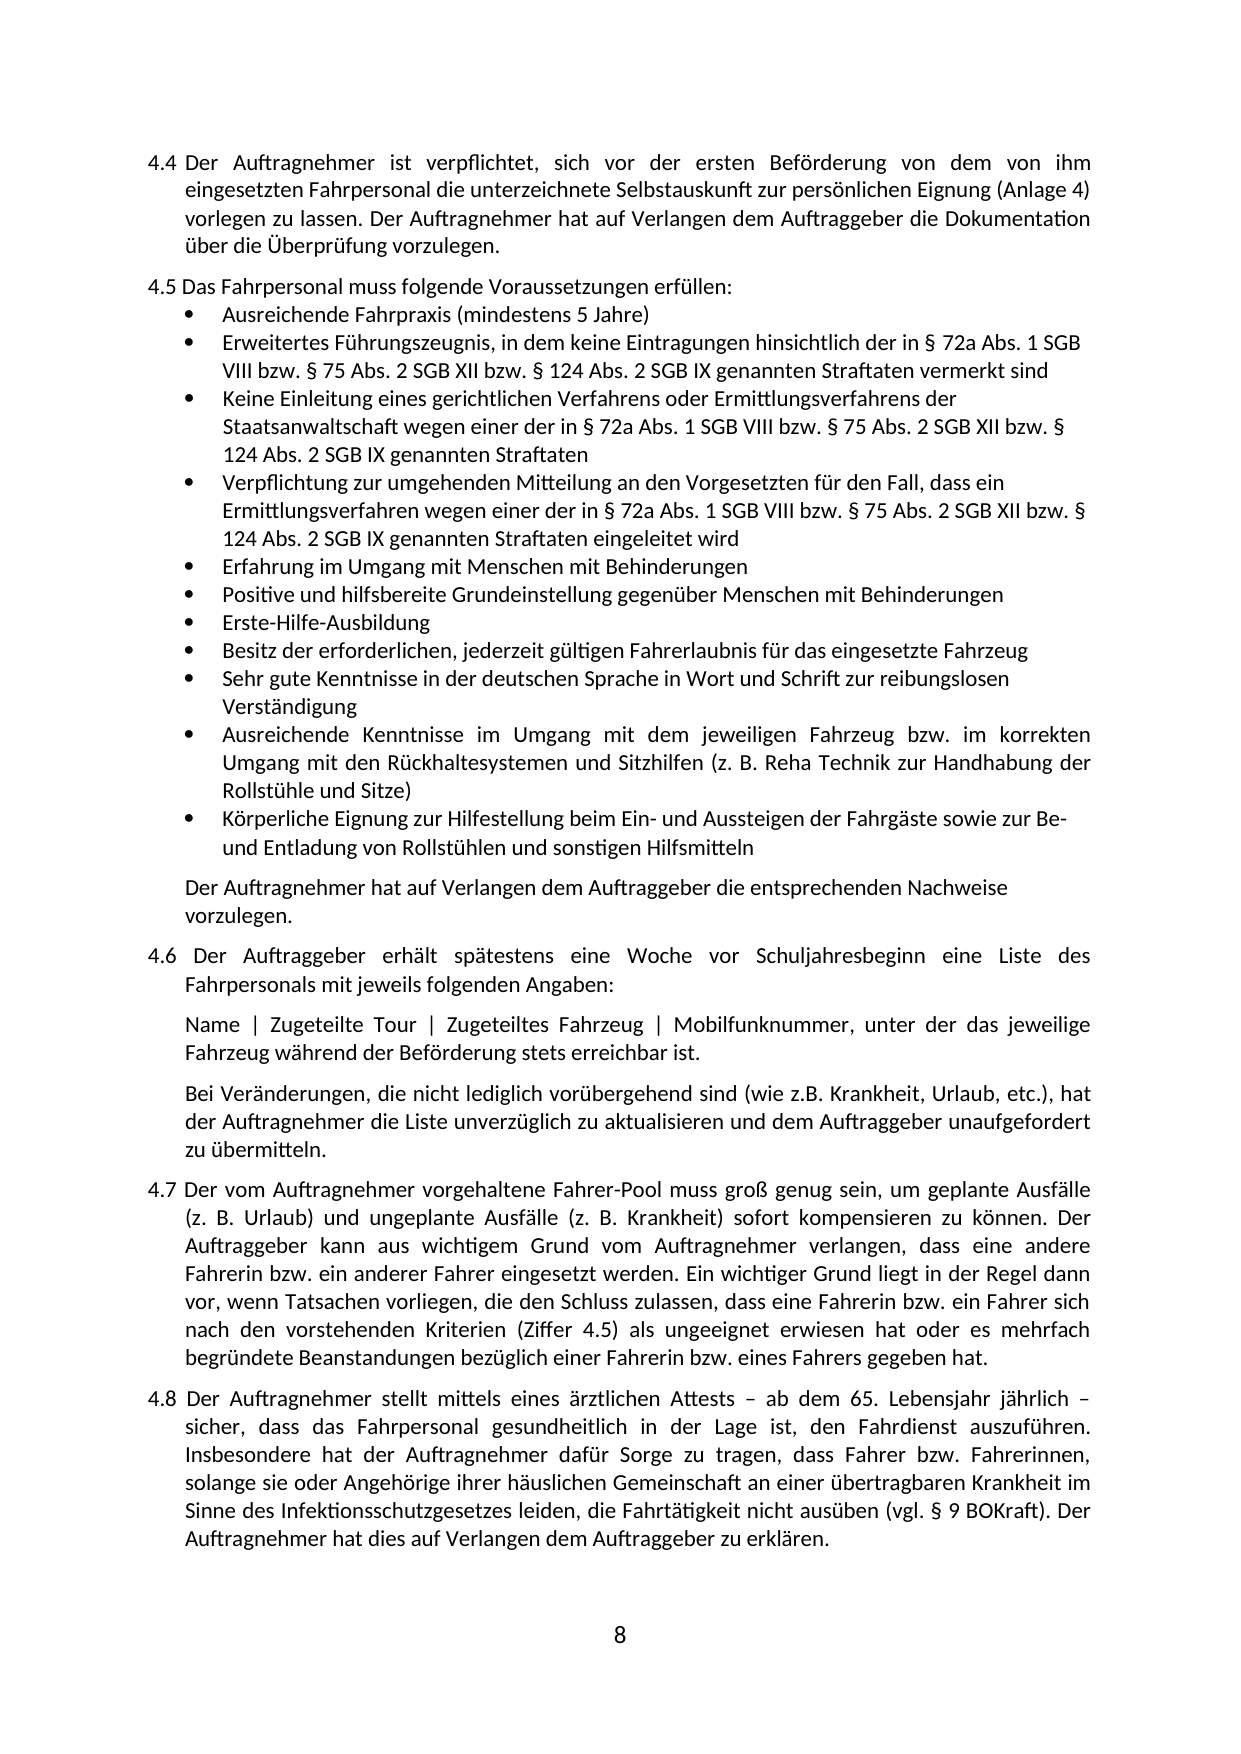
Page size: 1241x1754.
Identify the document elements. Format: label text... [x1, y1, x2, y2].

text 4.6 Der Auftraggeber erhält spätestens eine Woche vor Schuljahresbeginn eine Liste des Fahrpersonals mit jeweils folgenden Angaben: [148, 942, 1093, 998]
text Der Auftragnehmer hat auf Verlangen dem Auftraggeber die entsprechenden Nachweise vorzulegen. [185, 873, 1093, 929]
text 4.4 Der Auftragnehmer ist verpflichtet, sich vor der ersten Beförderung von dem von ihm eingesetzten Fahrpersonal die unterzeichnete Selbstauskunft zur persönlichen Eignung (Anlage 4) vorlegen zu lassen. Der Auftragnehmer hat auf Verlangen dem Auftraggeber die Dokumentation über die Überprüfung vorzulegen. [148, 148, 1093, 260]
list Erste-Hilfe-Ausbildung [185, 608, 1093, 636]
list Ausreichende Fahrpraxis (mindestens 5 Jahre) [185, 300, 1093, 328]
list Ausreichende Kenntnisse im Umgang mit dem jeweiligen Fahrzeug bzw. im korrekten Umgang mit den Rückhaltesystemen und Sitzhilfen (z. B. Reha Technik zur Handhabung der Rollstühle und Sitze) [185, 721, 1093, 804]
list Positive und hilfsbereite Grundeinstellung gegenüber Menschen mit Behinderungen [185, 580, 1093, 608]
list Erfahrung im Umgang mit Menschen mit Behinderungen [185, 552, 1093, 580]
text 4.7 Der vom Auftragnehmer vorgehaltene Fahrer-Pool muss groß genug sein, um geplante Ausfälle (z. B. Urlaub) und ungeplante Ausfälle (z. B. Krankheit) sofort kompensieren zu können. Der Auftraggeber kann aus wichtigem Grund vom Auftragnehmer verlangen, dass eine andere Fahrerin bzw. ein anderer Fahrer eingesetzt werden. Ein wichtiger Grund liegt in der Regel dann vor, wenn Tatsachen vorliegen, die den Schluss zulassen, dass eine Fahrerin bzw. ein Fahrer sich nach den vorstehenden Kriterien (Ziffer 4.5) als ungeeignet erwiesen hat oder es mehrfach begründete Beanstandungen bezüglich einer Fahrerin bzw. eines Fahrers gegeben hat. [148, 1175, 1093, 1371]
list Besitz der erforderlichen, jederzeit gültigen Fahrerlaubnis für das eingesetzte Fahrzeug [185, 636, 1093, 664]
list Keine Einleitung eines gerichtlichen Verfahrens oder Ermittlungsverfahrens der Staatsanwaltschaft wegen einer der in § 72a Abs. 1 SGB VIII bzw. § 75 Abs. 2 SGB XII bzw. § 124 Abs. 2 SGB IX genannten Straftaten [185, 384, 1093, 468]
list Sehr gute Kenntnisse in der deutschen Sprache in Wort und Schrift zur reibungslosen Verständigung [185, 664, 1093, 721]
list Erweitertes Führungszeugnis, in dem keine Eintragungen hinsichtlich der in § 72a Abs. 1 SGB VIII bzw. § 75 Abs. 2 SGB XII bzw. § 124 Abs. 2 SGB IX genannten Straftaten vermerkt sind [185, 328, 1093, 384]
list Körperliche Eignung zur Hilfestellung beim Ein- und Aussteigen der Fahrgäste sowie zur Be- und Entladung von Rollstühlen und sonstigen Hilfsmitteln [185, 804, 1093, 861]
text 4.5 Das Fahrpersonal muss folgende Voraussetzungen erfüllen: [148, 272, 1093, 300]
text 4.8 Der Auftragnehmer stellt mittels eines ärztlichen Attests – ab dem 65. Lebensjahr jährlich – sicher, dass das Fahrpersonal gesundheitlich in der Lage ist, den Fahrdienst auszuführen. Insbesondere hat der Auftragnehmer dafür Sorge zu tragen, dass Fahrer bzw. Fahrerinnen, solange sie oder Angehörige ihrer häuslichen Gemeinschaft an einer übertragbaren Krankheit im Sinne des Infektionsschutzgesetzes leiden, die Fahrtätigkeit nicht ausüben (vgl. § 9 BOKraft). Der Auftragnehmer hat dies auf Verlangen dem Auftraggeber zu erklären. [148, 1384, 1093, 1552]
text Name | Zugeteilte Tour | Zugeteiltes Fahrzeug | Mobilfunknummer, unter der das jeweilige Fahrzeug während der Beförderung stets erreichbar ist. [185, 1010, 1093, 1066]
list Verpflichtung zur umgehenden Mitteilung an den Vorgesetzten für den Fall, dass ein Ermittlungsverfahren wegen einer der in § 72a Abs. 1 SGB VIII bzw. § 75 Abs. 2 SGB XII bzw. § 124 Abs. 2 SGB IX genannten Straftaten eingeleitet wird [185, 468, 1093, 552]
text Bei Veränderungen, die nicht lediglich vorübergehend sind (wie z.B. Krankheit, Urlaub, etc.), hat der Auftragnehmer die Liste unverzüglich zu aktualisieren und dem Auftraggeber unaufgefordert zu übermitteln. [185, 1079, 1093, 1163]
